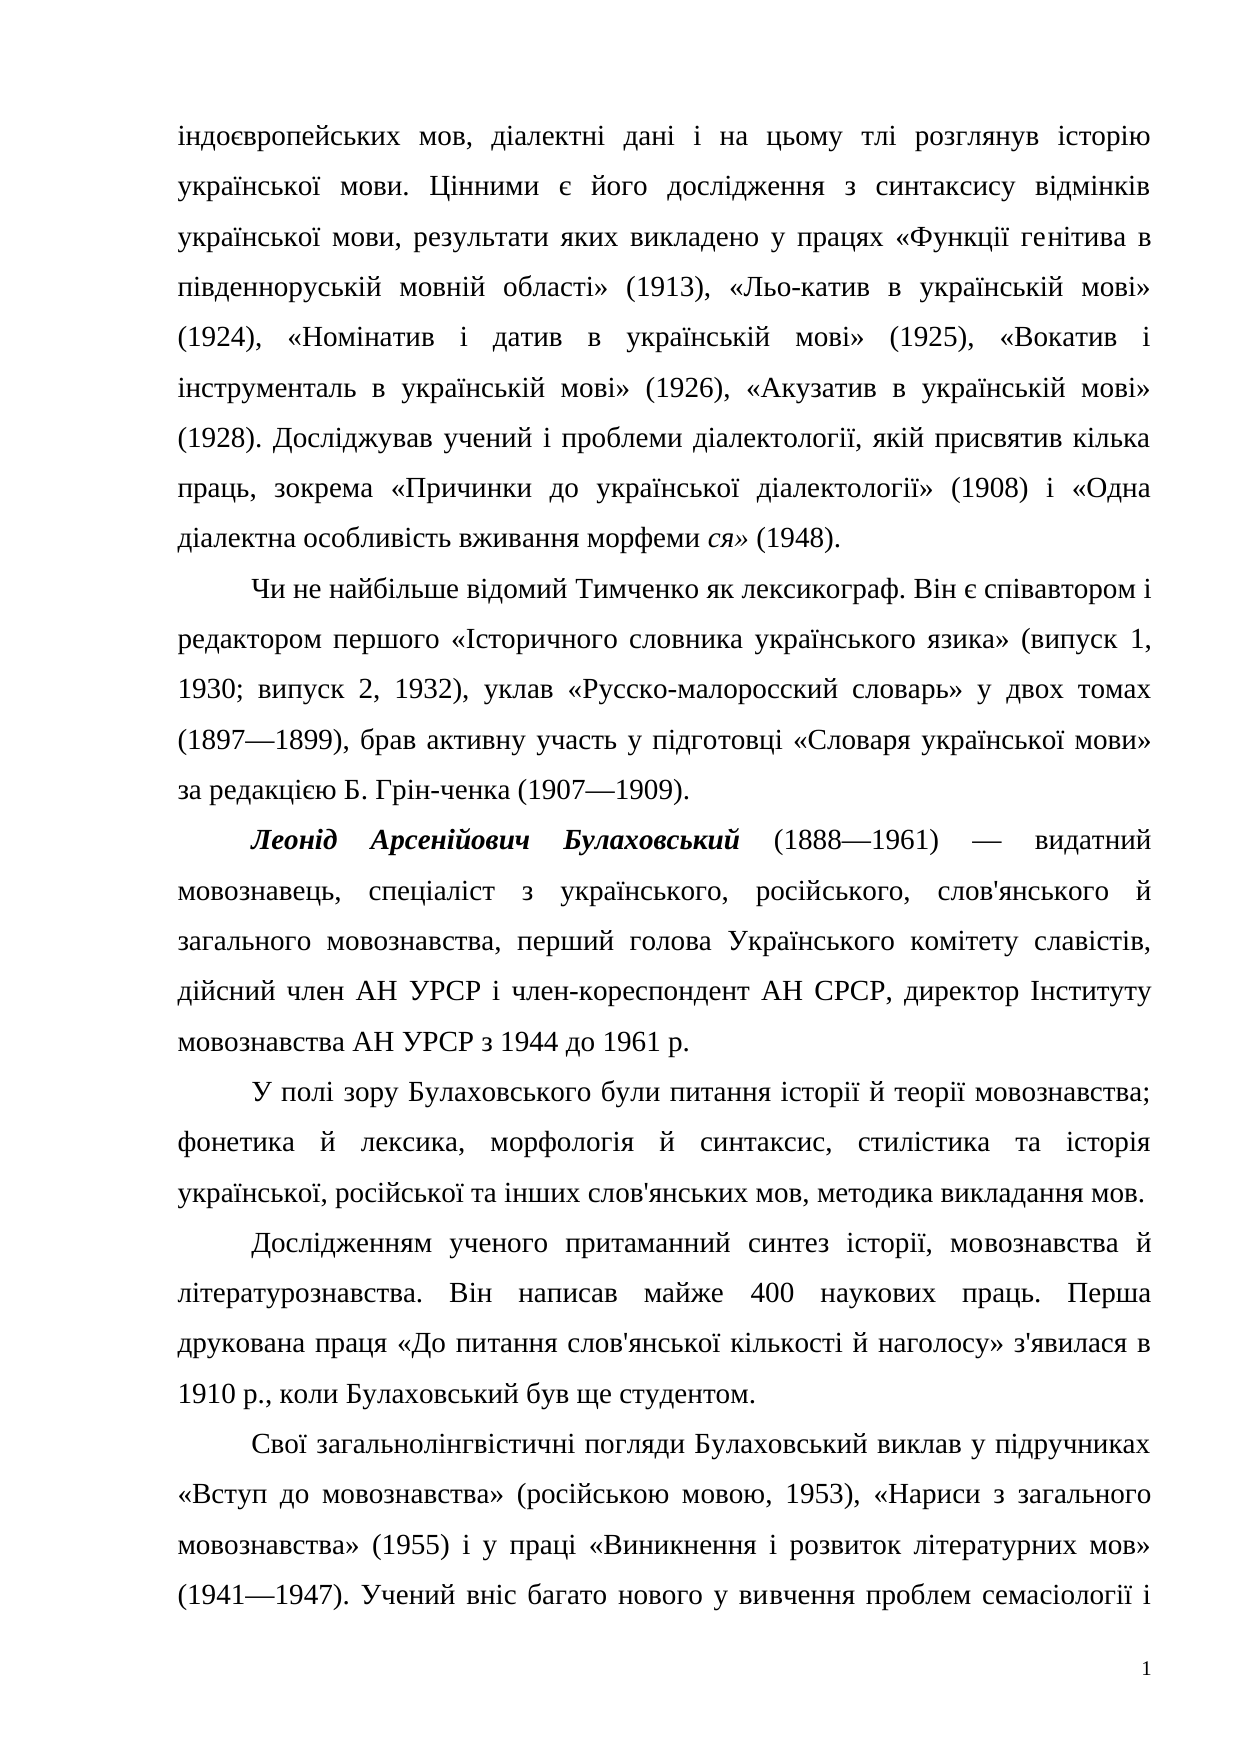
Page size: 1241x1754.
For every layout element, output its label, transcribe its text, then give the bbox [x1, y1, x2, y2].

text У полі зору Булаховського були питання історії й теорії мовознавства; фонетика й лексика, морфологія й синтаксис, стилістика та історія української, російської та інших слов'янських мов, методика викладання мов. [177, 1074, 1152, 1208]
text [177, 1426, 1152, 1611]
text Леонід Арсенійович Булаховський (1888—1961) — видатний мовознавець, спеціаліст з українського, російського, слов'янського й загального мовознавства, перший голова Українського комітету славістів, дійсний член АН УРСР і член-кореспондент АН СРСР, директор Інституту мовознавства АН УРСР з 1944 до 1961 р. [177, 822, 1152, 1057]
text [177, 118, 1152, 554]
text Дослідженням ученого притаманний синтез історії, мовознавства й літературознавства. Він написав майже 400 наукових праць. Перша друкована праця «До питання слов'янської кількості й наголосу» з'явилася в 1910 p., коли Булаховський був ще студентом. [177, 1225, 1152, 1409]
text Чи не найбільше відомий Тимченко як лексикограф. Він є співавтором і редактором першого «Історичного словника українського язика» (випуск 1, 1930; випуск 2, 1932), уклав «Русско-малоросский словарь» у двох томах (1897—1899), брав активну участь у підготовці «Словаря української мови» за редакцією Б. Грін-ченка (1907—1909). [177, 571, 1152, 806]
